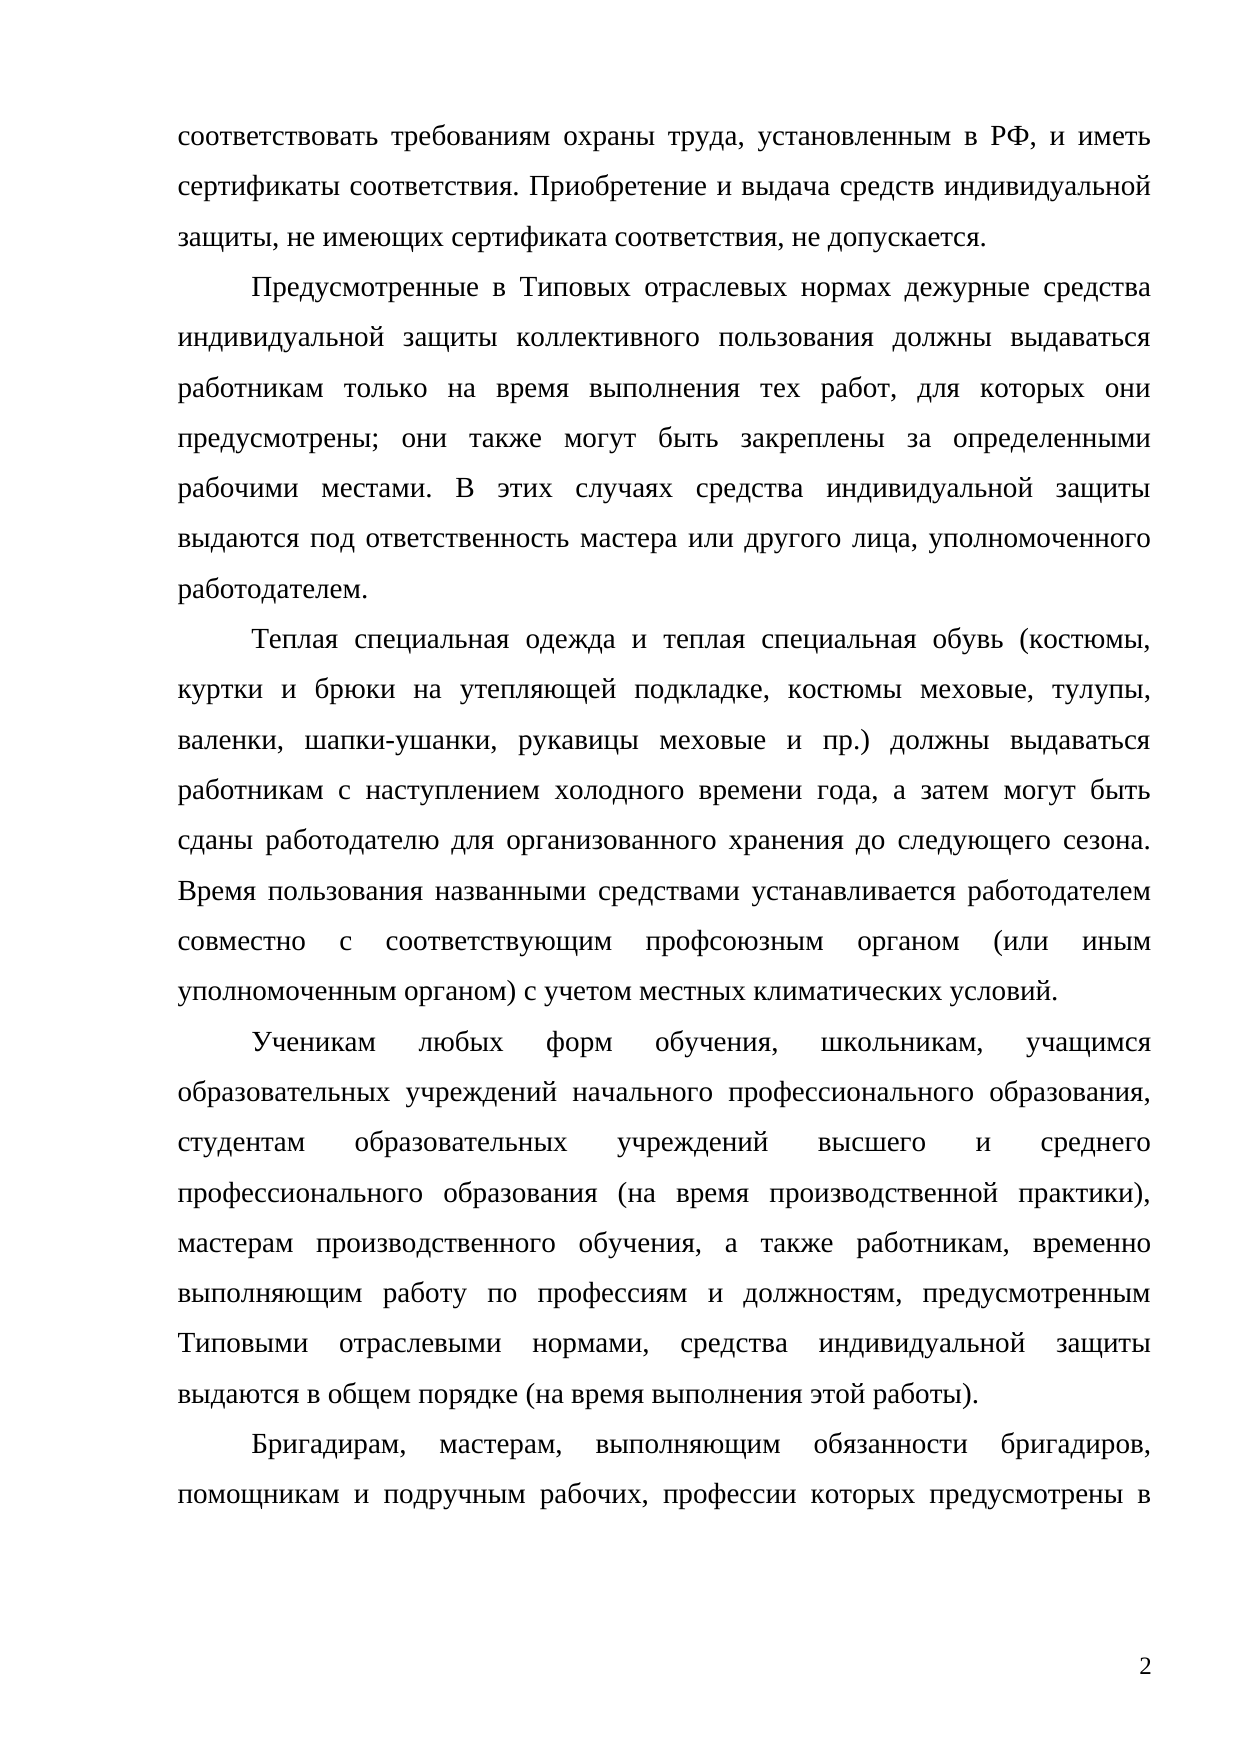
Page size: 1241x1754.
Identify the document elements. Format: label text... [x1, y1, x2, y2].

text Предусмотренные в Типовых отраслевых нормах дежурные средства индивидуальной защиты коллективного пользования должны выдаваться работникам только на время выполнения тех работ, для которых они предусмотрены; они также могут быть закреплены за определенными рабочими местами. В этих случаях средства индивидуальной защиты выдаются под ответственность мастера или другого лица, уполномоченного работодателем. [177, 269, 1152, 604]
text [177, 1426, 1152, 1510]
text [177, 118, 1152, 252]
text Теплая специальная одежда и теплая специальная обувь (костюмы, куртки и брюки на утепляющей подкладке, костюмы меховые, тулупы, валенки, шапки-ушанки, рукавицы меховые и пр.) должны выдаваться работникам с наступлением холодного времени года, а затем могут быть сданы работодателю для организованного хранения до следующего сезона. Время пользования названными средствами устанавливается работодателем совместно с соответствующим профсоюзным органом (или иным уполномоченным органом) с учетом местных климатических условий. [177, 621, 1152, 1007]
text Ученикам любых форм обучения, школьникам, учащимся образовательных учреждений начального профессионального образования, студентам образовательных учреждений высшего и среднего профессионального образования (на время производственной практики), мастерам производственного обучения, а также работникам, временно выполняющим работу по профессиям и должностям, предусмотренным Типовыми отраслевыми нормами, средства индивидуальной защиты выдаются в общем порядке (на время выполнения этой работы). [177, 1024, 1152, 1409]
